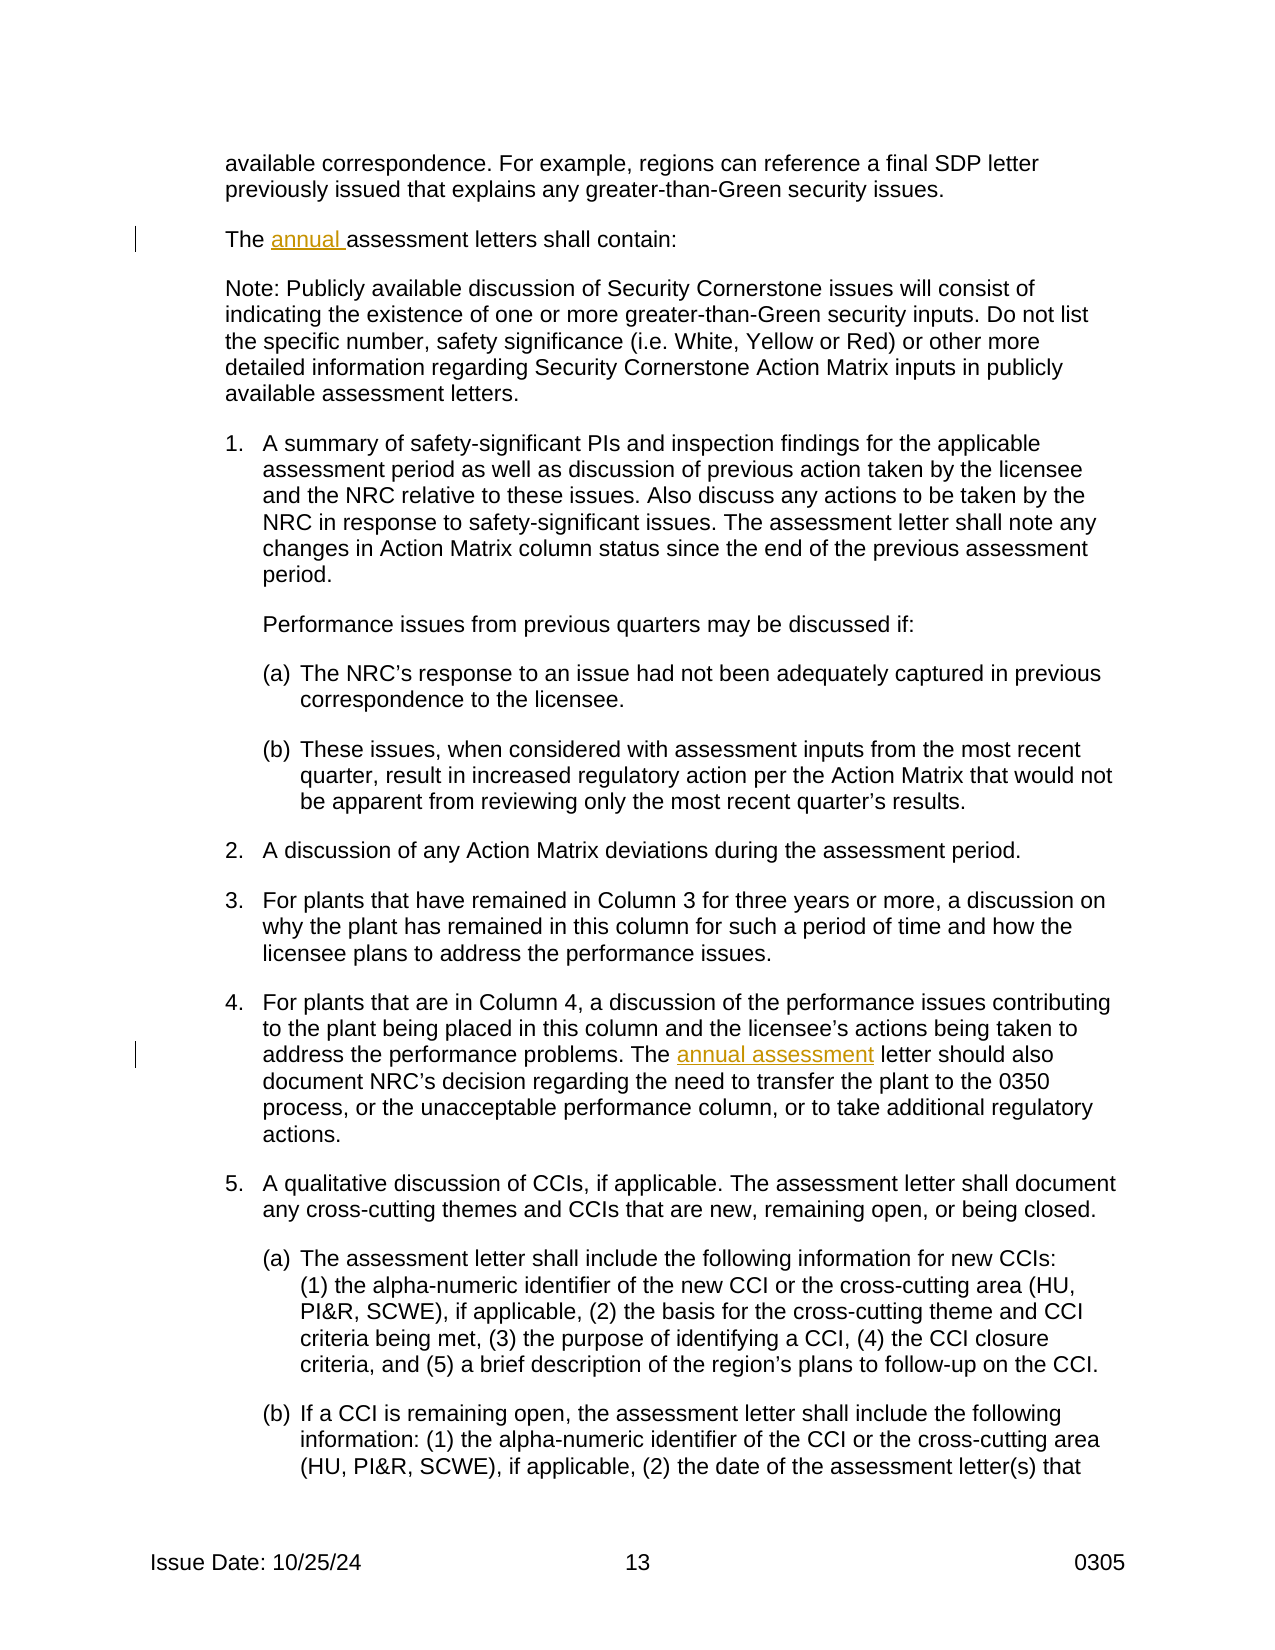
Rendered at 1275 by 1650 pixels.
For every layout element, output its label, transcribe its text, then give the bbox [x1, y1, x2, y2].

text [262, 1400, 1125, 1479]
text (a) The assessment letter shall include the following information for new CCIs: (1) the alpha-numeric identifier of the new CCI or the cross-cutting area (HU, PI&R, SCWE), if applicable, (2) the basis for the cross-cutting theme and CCI criteria being met, (3) the purpose of identifying a CCI, (4) the CCI closure criteria, and (5) a brief description of the region’s plans to follow-up on the CCI. [262, 1245, 1125, 1377]
text 1. A summary of safety-significant PIs and inspection findings for the applicable assessment period as well as discussion of previous action taken by the licensee and the NRC relative to these issues. Also discuss any actions to be taken by the NRC in response to safety-significant issues. The assessment letter shall note any changes in Action Matrix column status since the end of the previous assessment period. [225, 429, 1125, 588]
text (b) These issues, when considered with assessment inputs from the most recent quarter, result in increased regulatory action per the Action Matrix that would not be apparent from reviewing only the most recent quarter’s results. [262, 736, 1125, 814]
text The assessment letters shall contain: [225, 226, 1125, 252]
text Performance issues from previous quarters may be discussed if: [262, 611, 1125, 637]
text 4. For plants that are in Column 4, a discussion of the performance issues contributing to the plant being placed in this column and the licensee’s actions being taken to address the performance problems. The letter should also document NRC’s decision regarding the need to transfer the plant to the 0350 process, or the unacceptable performance column, or to take additional regulatory actions. [225, 989, 1125, 1147]
text Note: Publicly available discussion of Security Cornerstone issues will consist of indicating the existence of one or more greater-than-Green security inputs. Do not list the specific number, safety significance (i.e. White, Yellow or Red) or other more detailed information regarding Security Cornerstone Action Matrix inputs in publicly available assessment letters. [225, 275, 1125, 407]
text (a) The NRC’s response to an issue had not been adequately captured in previous correspondence to the licensee. [262, 660, 1125, 713]
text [225, 150, 1125, 203]
text 3. For plants that have remained in Column 3 for three years or more, a discussion on why the plant has remained in this column for such a period of time and how the licensee plans to address the performance issues. [225, 887, 1125, 966]
text 5. A qualitative discussion of CCIs, if applicable. The assessment letter shall document any cross-cutting themes and CCIs that are new, remaining open, or being closed. [225, 1170, 1125, 1222]
text 2. A discussion of any Action Matrix deviations during the assessment period. [225, 837, 1125, 864]
